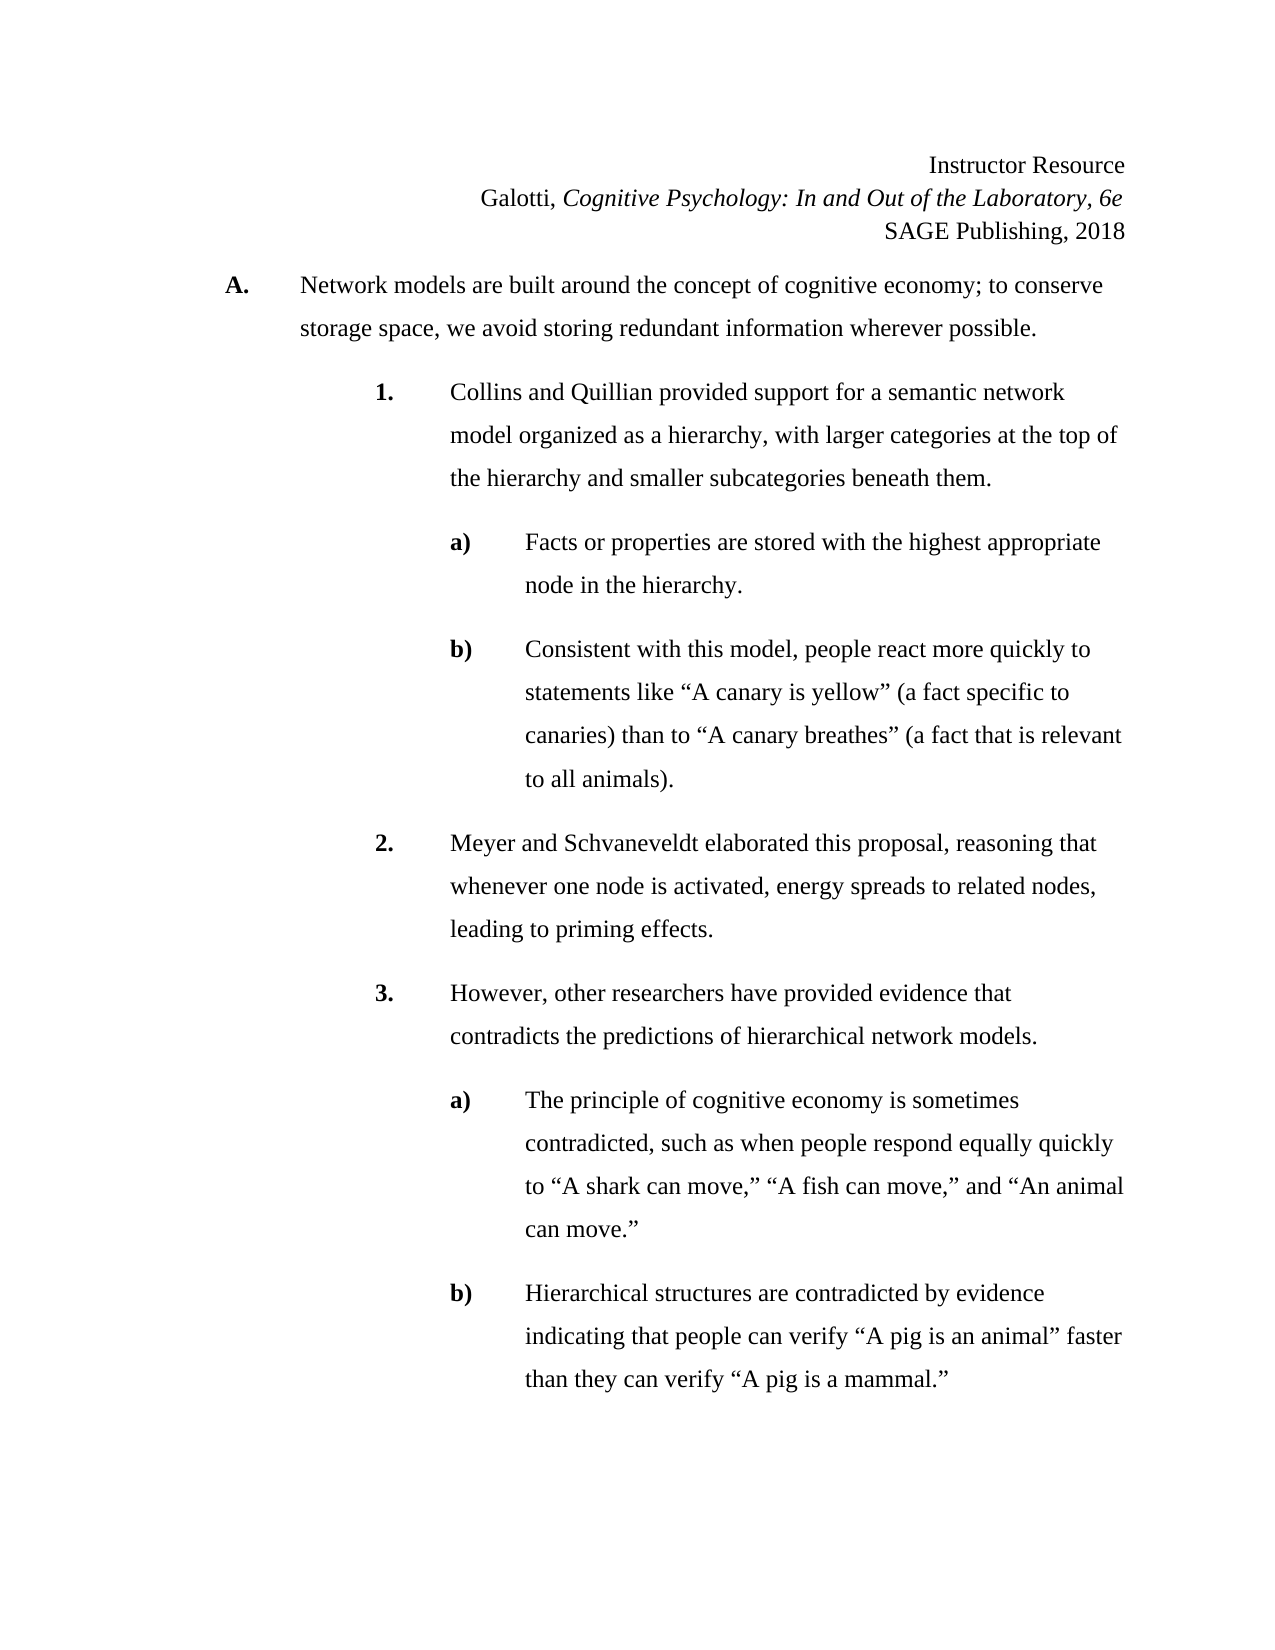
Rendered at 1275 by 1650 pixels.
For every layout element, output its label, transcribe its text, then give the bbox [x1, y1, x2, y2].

list a) Facts or properties are stored with the highest appropriate node in the hierarchy. [450, 527, 1125, 599]
list b) Consistent with this model, people react more quickly to statements like “A canary is yellow” (a fact specific to canaries) than to “A canary breathes” (a fact that is relevant to all animals). [450, 634, 1125, 792]
list 3. However, other researchers have provided evidence that contradicts the predictions of hierarchical network models. [375, 978, 1125, 1050]
list A. Network models are built around the concept of cognitive economy; to conserve storage space, we avoid storing redundant information wherever possible. [225, 270, 1125, 342]
list b) Hierarchical structures are contradicted by evidence indicating that people can verify “A pig is an animal” faster than they can verify “A pig is a mammal.” [450, 1278, 1125, 1393]
list a) The principle of cognitive economy is sometimes contradicted, such as when people respond equally quickly to “A shark can move,” “A fish can move,” and “An animal can move.” [450, 1085, 1125, 1243]
list 2. Meyer and Schvaneveldt elaborated this proposal, reasoning that whenever one node is activated, energy spreads to related nodes, leading to priming effects. [375, 828, 1125, 943]
list 1. Collins and Quillian provided support for a semantic network model organized as a hierarchy, with larger categories at the top of the hierarchy and smaller subcategories beneath them. [375, 377, 1125, 492]
